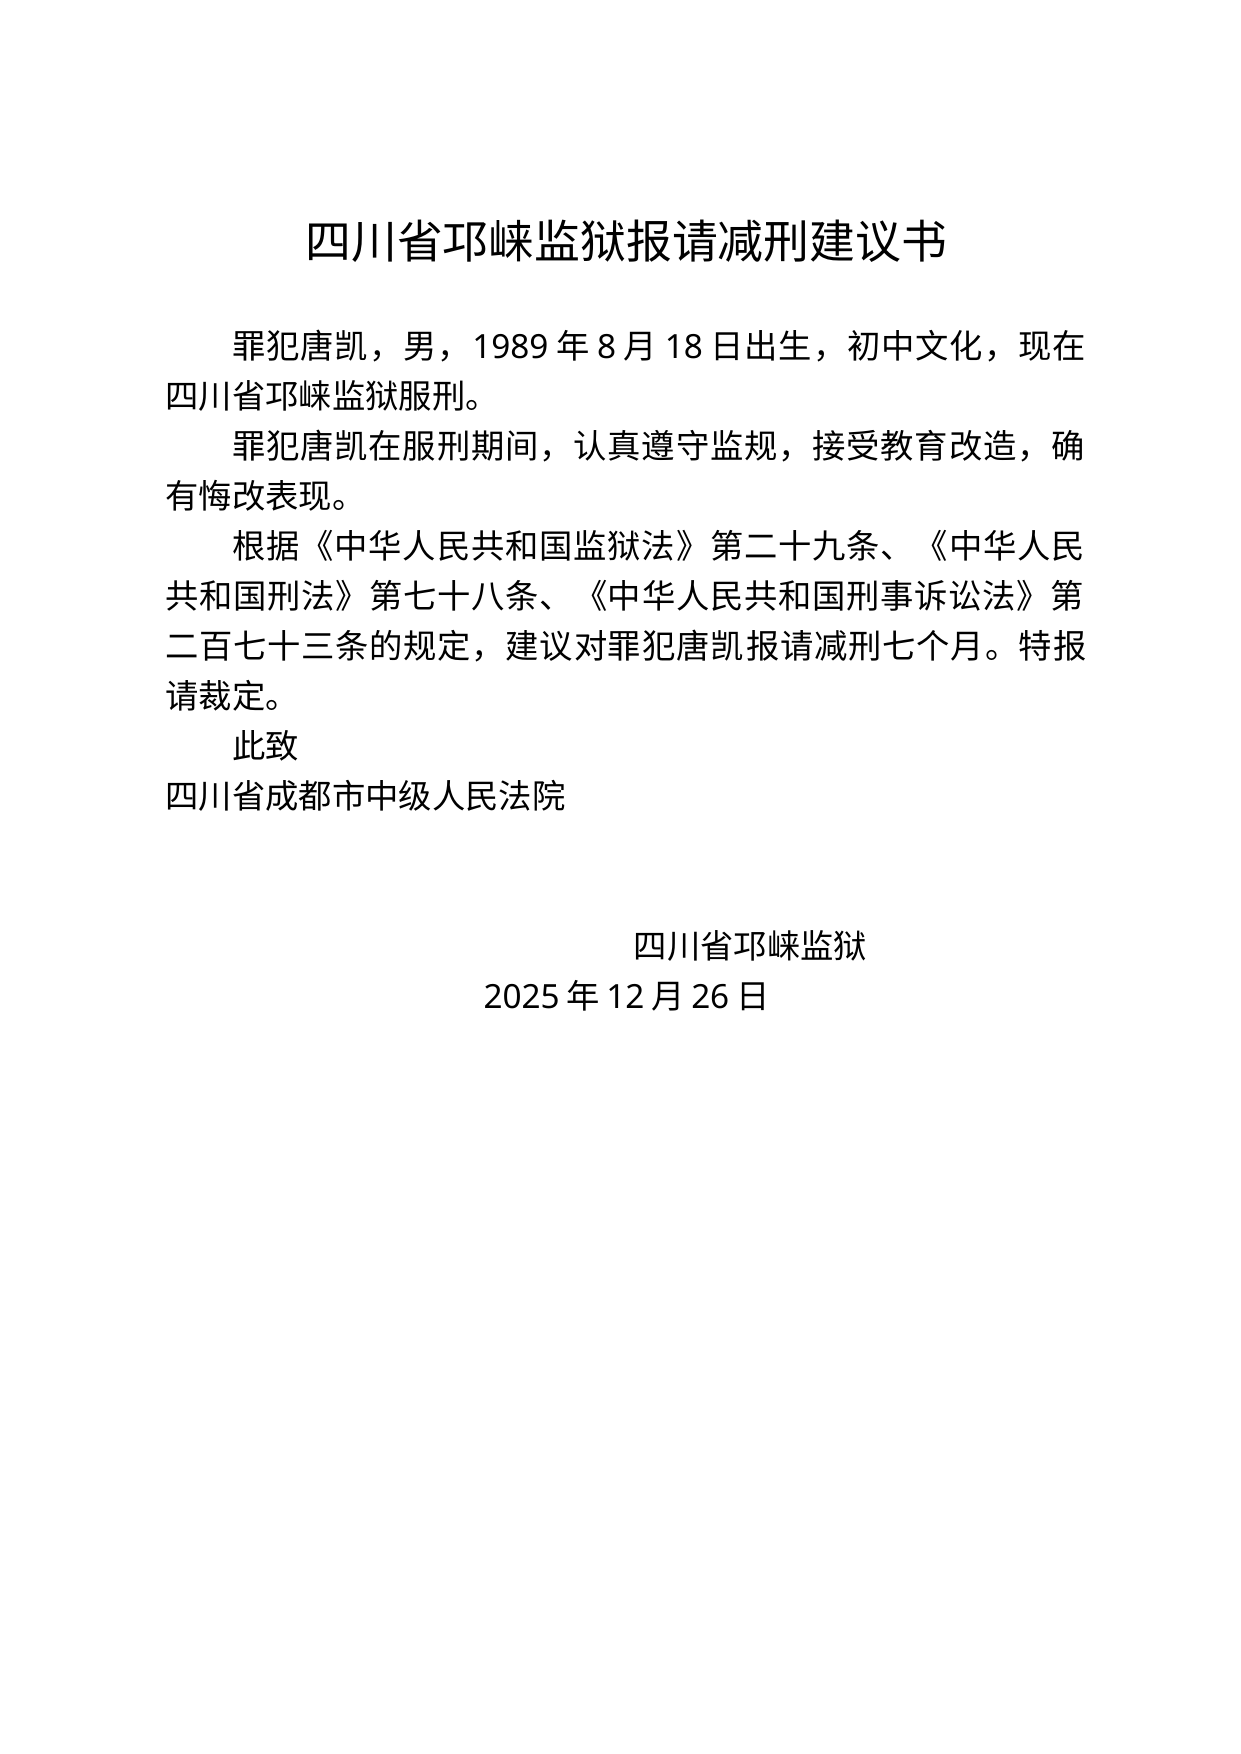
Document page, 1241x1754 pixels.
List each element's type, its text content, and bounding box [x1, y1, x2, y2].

text 2025年12月26日 [165, 968, 1087, 1018]
text 四川省邛崃监狱 [165, 918, 1087, 968]
text 四川省成都市中级人民法院 [165, 768, 1087, 818]
text 四川省邛崃监狱报请减刑建议书 [165, 218, 1087, 268]
text 罪犯唐凯在服刑期间，认真遵守监规，接受教育改造，确有悔改表现。 [165, 418, 1087, 518]
text 罪犯唐凯，男，1989年8月18日出生，初中文化，现在四川省邛崃监狱服刑。 [165, 318, 1087, 418]
text 此致 [165, 718, 1087, 768]
text 根据《中华人民共和国监狱法》第二十九条、《中华人民共和国刑法》第七十八条、《中华人民共和国刑事诉讼法》第二百七十三条的规定，建议对罪犯唐凯报请减刑七个月。特报请裁定。 [165, 518, 1087, 718]
